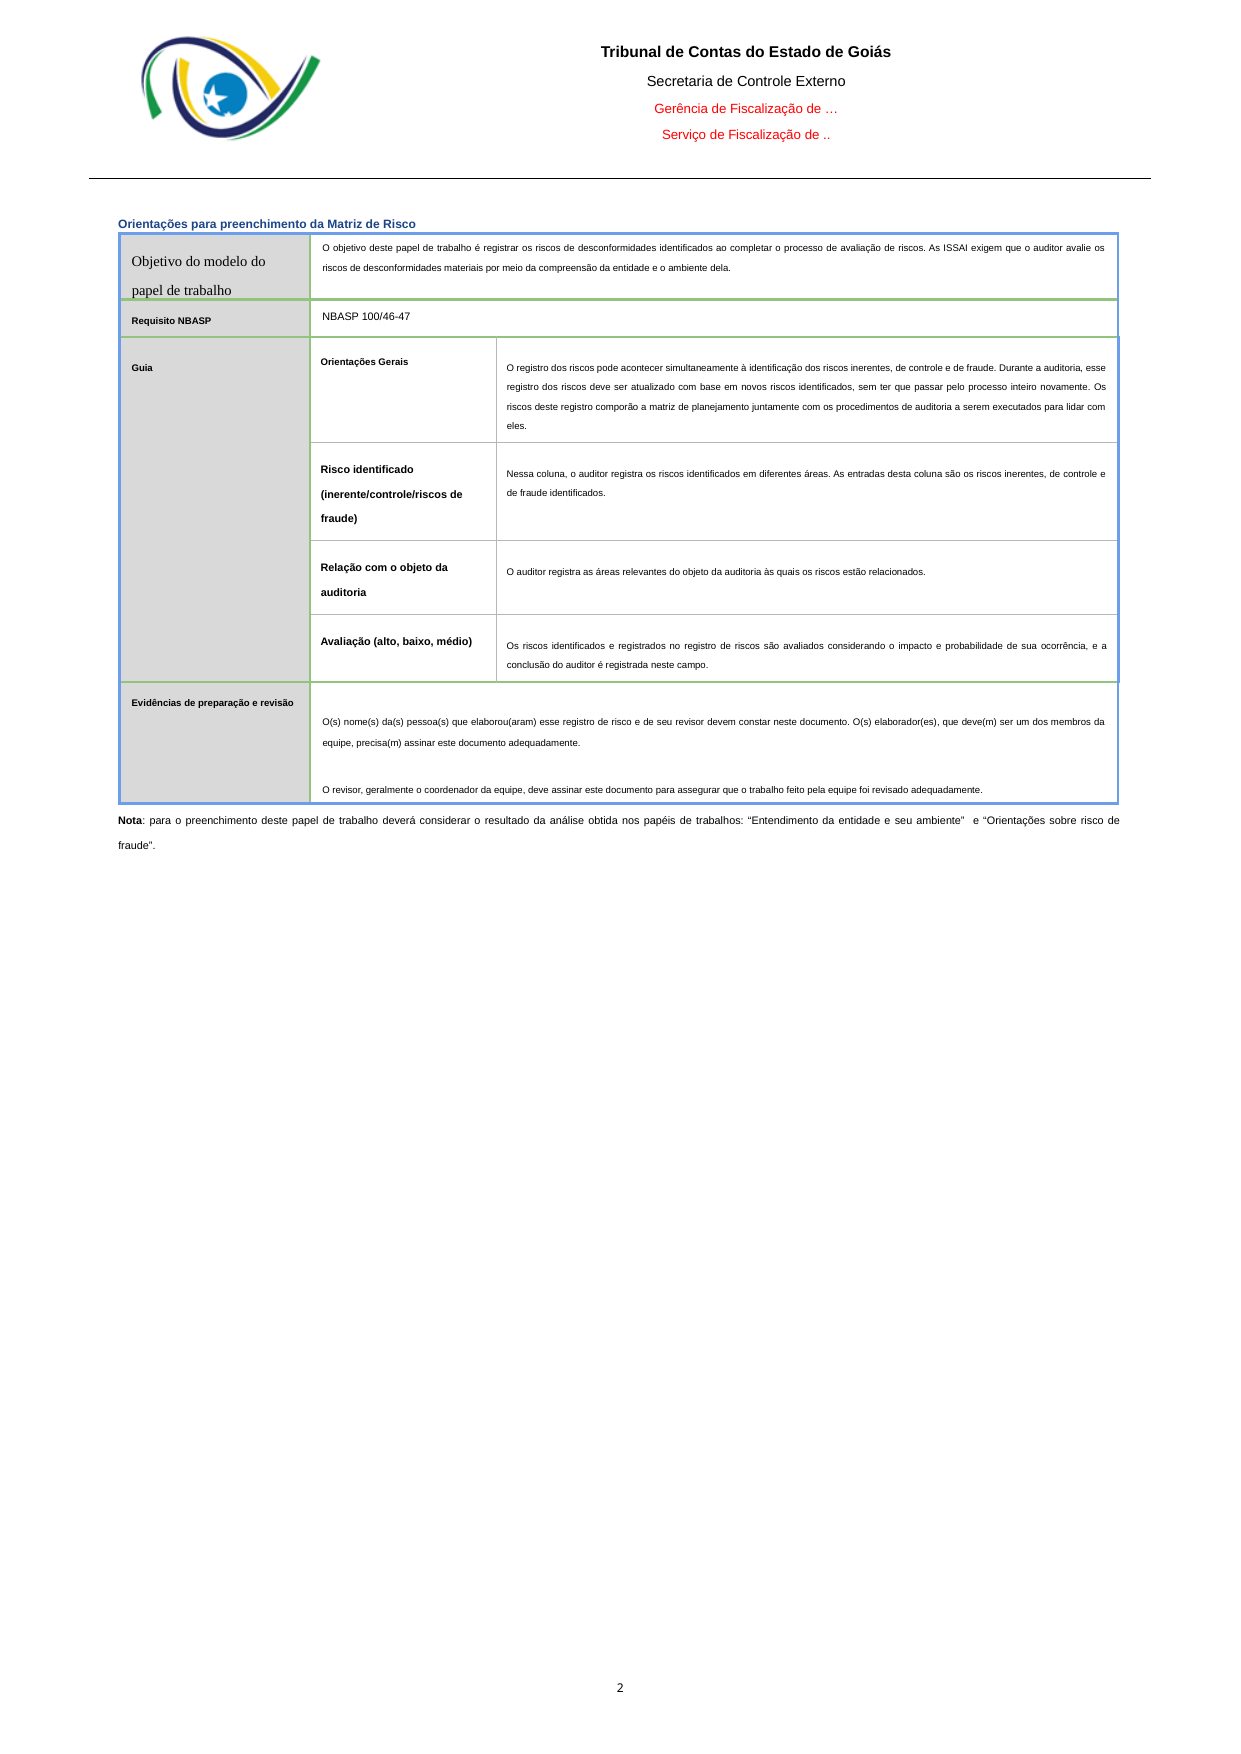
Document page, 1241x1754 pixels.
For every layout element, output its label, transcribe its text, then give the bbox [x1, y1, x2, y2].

picture [134, 30, 326, 148]
text Nota: para o preenchimento deste papel de trabalho deverá considerar o resultado da análise obtida nos papéis de trabalhos: “Entendimento da entidade e seu ambiente” e “Orientações sobre risco de fraude”. [118, 805, 1122, 852]
text Orientações para preenchimento da Matriz de Risco [118, 207, 1122, 231]
